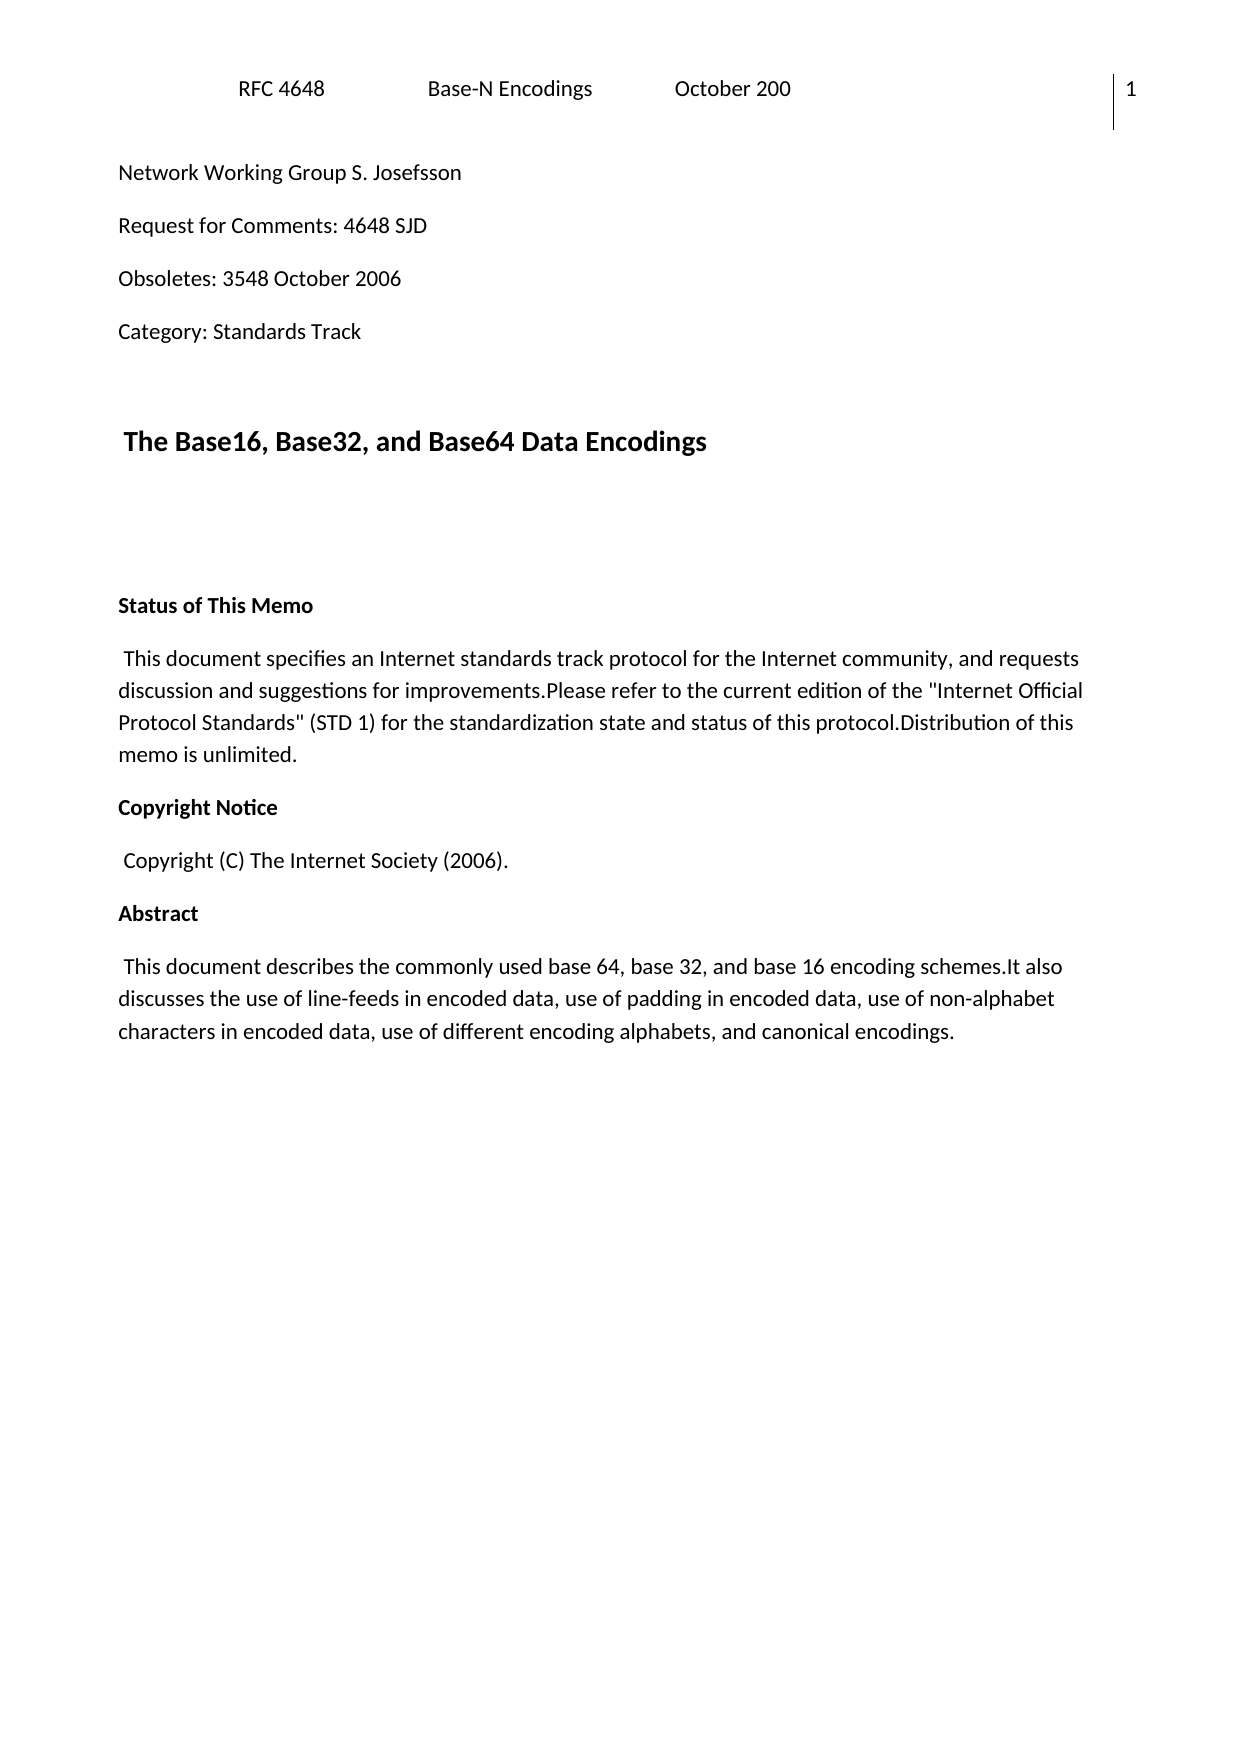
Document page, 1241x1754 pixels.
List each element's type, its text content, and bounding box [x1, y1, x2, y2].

text Copyright (C) The Internet Society (2006). [118, 846, 1122, 874]
text Request for Comments: 4648 SJD [118, 211, 1122, 239]
text Network Working Group S. Josefsson [118, 158, 1122, 186]
text The Base16, Base32, and Base64 Data Encodings [118, 423, 1122, 458]
text Category: Standards Track [118, 317, 1122, 345]
text This document specifies an Internet standards track protocol for the Internet community, and requests discussion and suggestions for improvements.Please refer to the current edition of the "Internet Official Protocol Standards" (STD 1) for the standardization state and status of this protocol.Distribution of this memo is unlimited. [118, 644, 1122, 768]
text Obsoletes: 3548 October 2006 [118, 264, 1122, 292]
text Status of This Memo [118, 591, 1122, 619]
text This document describes the commonly used base 64, base 32, and base 16 encoding schemes.It also discusses the use of line-feeds in encoded data, use of padding in encoded data, use of non-alphabet characters in encoded data, use of different encoding alphabets, and canonical encodings. [118, 952, 1122, 1045]
text Copyright Notice [118, 793, 1122, 821]
text Abstract [118, 899, 1122, 927]
